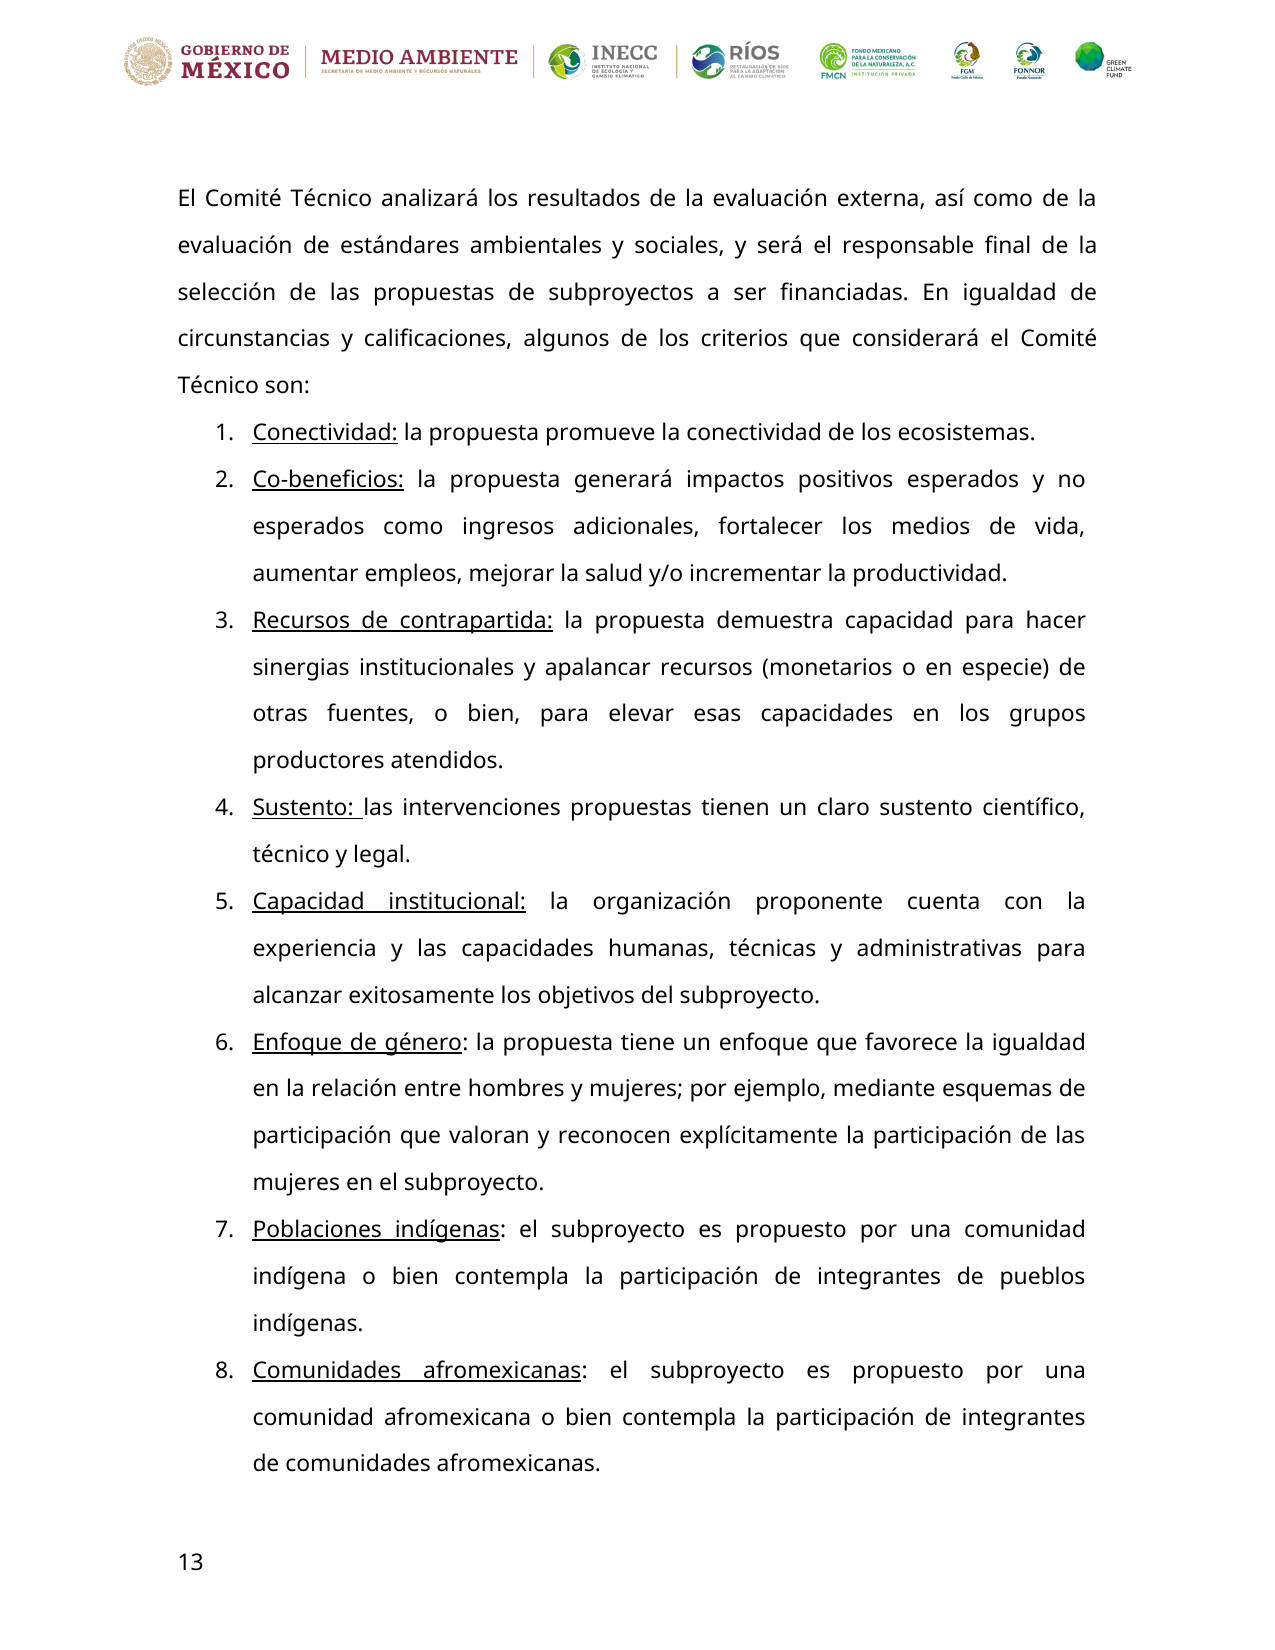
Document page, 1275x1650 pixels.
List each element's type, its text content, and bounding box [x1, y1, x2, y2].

list Comunidades afromexicanas: el subproyecto es propuesto por una comunidad afromexicana o bien contempla la participación de integrantes de comunidades afromexicanas. [215, 1354, 1086, 1479]
list Capacidad institucional: la organización proponente cuenta con la experiencia y las capacidades humanas, técnicas y administrativas para alcanzar exitosamente los objetivos del subproyecto. [215, 885, 1086, 1010]
list Enfoque de género: la propuesta tiene un enfoque que favorece la igualdad en la relación entre hombres y mujeres; por ejemplo, mediante esquemas de participación que valoran y reconocen explícitamente la participación de las mujeres en el subproyecto. [215, 1026, 1086, 1197]
picture [101, 26, 1144, 105]
list Conectividad: la propuesta promueve la conectividad de los ecosistemas. [215, 416, 1086, 447]
list Recursos de contrapartida: la propuesta demuestra capacidad para hacer sinergias institucionales y apalancar recursos (monetarios o en especie) de otras fuentes, o bien, para elevar esas capacidades en los grupos productores atendidos. [215, 604, 1086, 776]
list Sustento: las intervenciones propuestas tienen un claro sustento científico, técnico y legal. [215, 791, 1086, 869]
list Poblaciones indígenas: el subproyecto es propuesto por una comunidad indígena o bien contempla la participación de integrantes de pueblos indígenas. [215, 1213, 1086, 1338]
text El Comité Técnico analizará los resultados de la evaluación externa, así como de la evaluación de estándares ambientales y sociales, y será el responsable final de la selección de las propuestas de subproyectos a ser financiadas. En igualdad de circunstancias y calificaciones, algunos de los criterios que considerará el Comité Técnico son: [177, 182, 1098, 401]
list Co-beneficios: la propuesta generará impactos positivos esperados y no esperados como ingresos adicionales, fortalecer los medios de vida, aumentar empleos, mejorar la salud y/o incrementar la productividad. [215, 463, 1086, 588]
